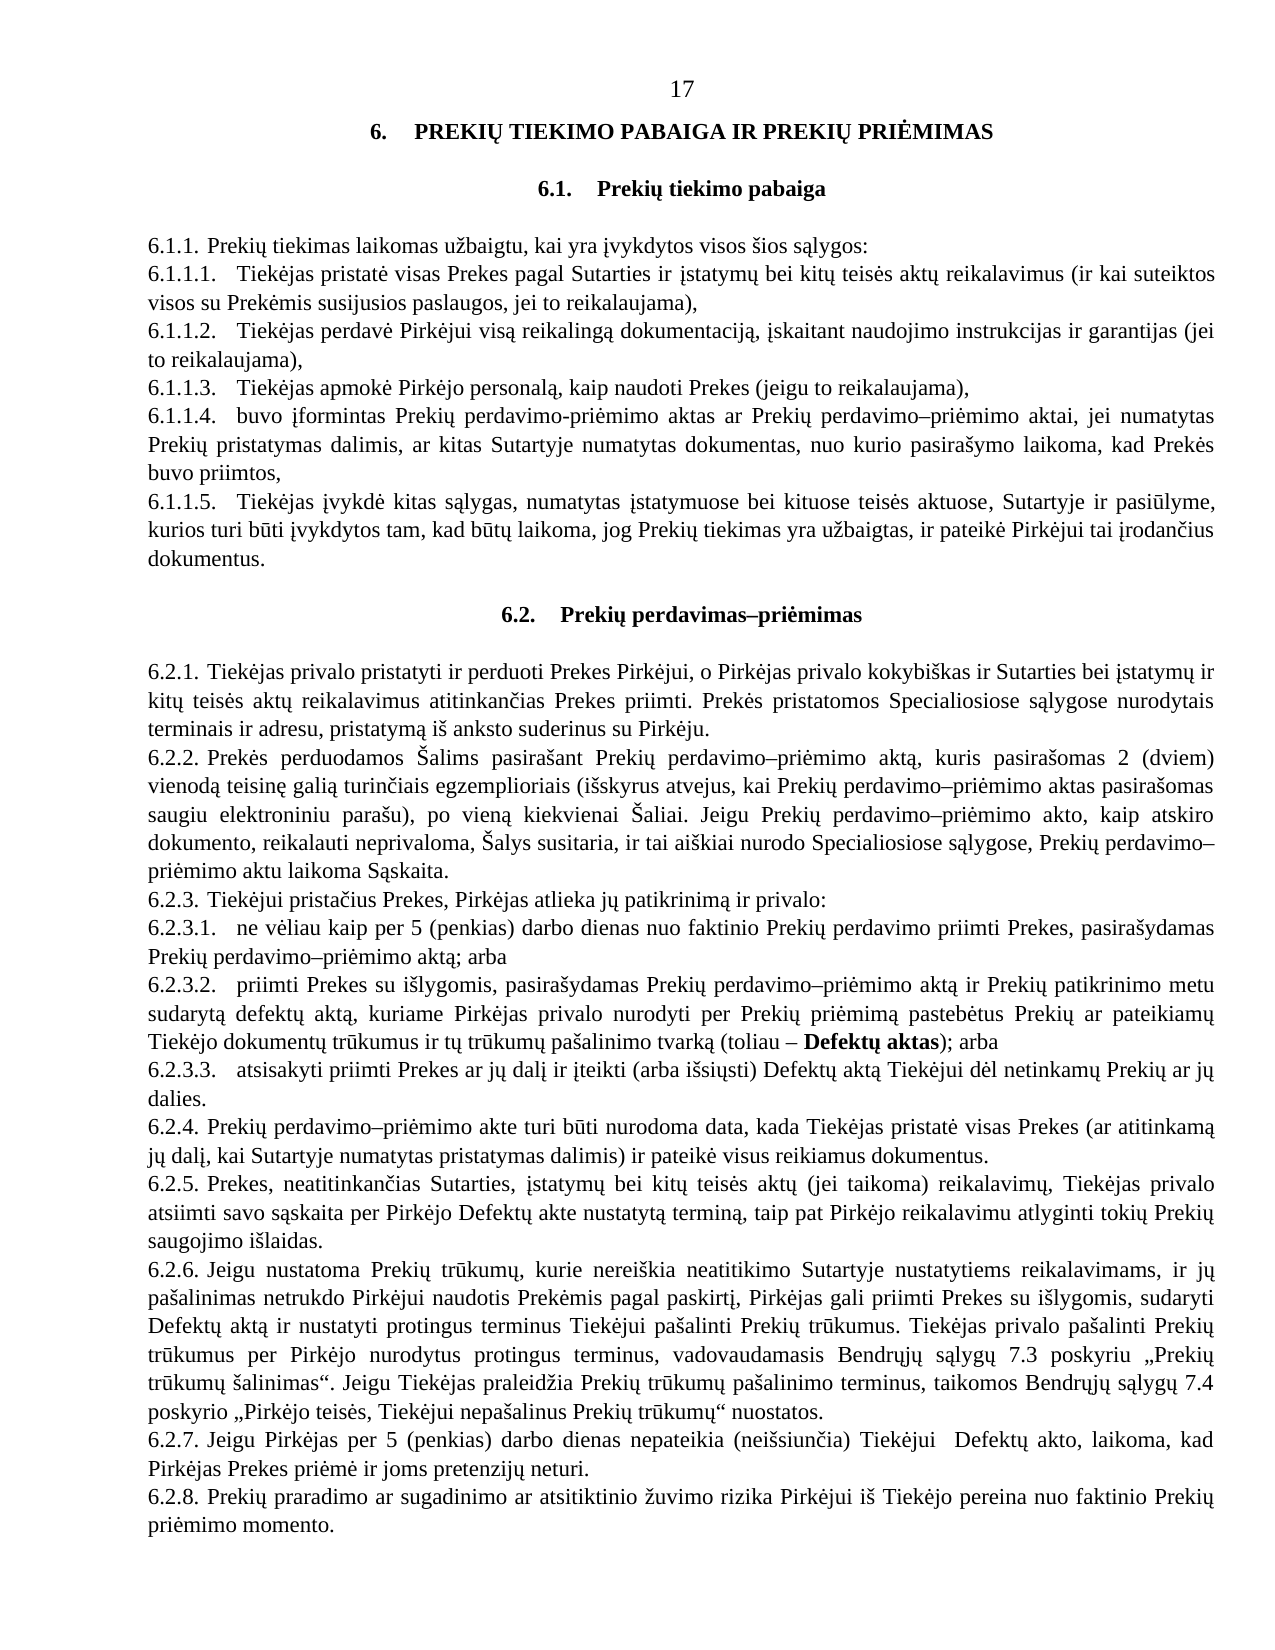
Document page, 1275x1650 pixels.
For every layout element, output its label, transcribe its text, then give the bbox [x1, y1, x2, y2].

text 6.1.1. Prekių tiekimas laikomas užbaigtu, kai yra įvykdytos visos šios sąlygos: [148, 232, 1216, 258]
text 6.2.7. Jeigu Pirkėjas per 5 (penkias) darbo dienas nepateikia (neišsiunčia) Tiekėjui Defektų akto, laikoma, kad Pirkėjas Prekes priėmė ir joms pretenzijų neturi. [148, 1426, 1216, 1481]
text 6. PREKIŲ TIEKIMO PABAIGA IR PREKIŲ priėmimas [148, 118, 1216, 144]
text 6.1.1.4. buvo įformintas Prekių perdavimo-priėmimo aktas ar Prekių perdavimo–priėmimo aktai, jei numatytas Prekių pristatymas dalimis, ar kitas Sutartyje numatytas dokumentas, nuo kurio pasirašymo laikoma, kad Prekės buvo priimtos, [148, 402, 1216, 486]
text 6.2.3. Tiekėjui pristačius Prekes, Pirkėjas atlieka jų patikrinimą ir privalo: [148, 886, 1216, 912]
text 6.1.1.3. Tiekėjas apmokė Pirkėjo personalą, kaip naudoti Prekes (jeigu to reikalaujama), [148, 374, 1216, 400]
text 6.2.5. Prekes, neatitinkančias Sutarties, įstatymų bei kitų teisės aktų (jei taikoma) reikalavimų, Tiekėjas privalo atsiimti savo sąskaita per Pirkėjo Defektų akte nustatytą terminą, taip pat Pirkėjo reikalavimu atlyginti tokių Prekių saugojimo išlaidas. [148, 1170, 1216, 1253]
text 6.2.3.3. atsisakyti priimti Prekes ar jų dalį ir įteikti (arba išsiųsti) Defektų aktą Tiekėjui dėl netinkamų Prekių ar jų dalies. [148, 1057, 1216, 1111]
text 6.2.2. Prekės perduodamos Šalims pasirašant Prekių perdavimo–priėmimo aktą, kuris pasirašomas 2 (dviem) vienodą teisinę galią turinčiais egzemplioriais (išskyrus atvejus, kai Prekių perdavimo–priėmimo aktas pasirašomas saugiu elektroniniu parašu), po vieną kiekvienai Šaliai. Jeigu Prekių perdavimo–priėmimo akto, kaip atskiro dokumento, reikalauti neprivaloma, Šalys susitaria, ir tai aiškiai nurodo Specialiosiose sąlygose, Prekių perdavimo–priėmimo aktu laikoma Sąskaita. [148, 744, 1216, 884]
text 6.1.1.5. Tiekėjas įvykdė kitas sąlygas, numatytas įstatymuose bei kituose teisės aktuose, Sutartyje ir pasiūlyme, kurios turi būti įvykdytos tam, kad būtų laikoma, jog Prekių tiekimas yra užbaigtas, ir pateikė Pirkėjui tai įrodančius dokumentus. [148, 488, 1216, 571]
text 6.1.1.2. Tiekėjas perdavė Pirkėjui visą reikalingą dokumentaciją, įskaitant naudojimo instrukcijas ir garantijas (jei to reikalaujama), [148, 317, 1216, 372]
text 6.2.6. Jeigu nustatoma Prekių trūkumų, kurie nereiškia neatitikimo Sutartyje nustatytiems reikalavimams, ir jų pašalinimas netrukdo Pirkėjui naudotis Prekėmis pagal paskirtį, Pirkėjas gali priimti Prekes su išlygomis, sudaryti Defektų aktą ir nustatyti protingus terminus Tiekėjui pašalinti Prekių trūkumus. Tiekėjas privalo pašalinti Prekių trūkumus per Pirkėjo nurodytus protingus terminus, vadovaudamasis Bendrųjų sąlygų 7.3 poskyriu „Prekių trūkumų šalinimas“. Jeigu Tiekėjas praleidžia Prekių trūkumų pašalinimo terminus, taikomos Bendrųjų sąlygų 7.4 poskyrio „Pirkėjo teisės, Tiekėjui nepašalinus Prekių trūkumų“ nuostatos. [148, 1256, 1216, 1424]
text 6.2.3.2. priimti Prekes su išlygomis, pasirašydamas Prekių perdavimo–priėmimo aktą ir Prekių patikrinimo metu sudarytą defektų aktą, kuriame Pirkėjas privalo nurodyti per Prekių priėmimą pastebėtus Prekių ar pateikiamų Tiekėjo dokumentų trūkumus ir tų trūkumų pašalinimo tvarką (toliau – Defektų aktas); arba [148, 971, 1216, 1054]
text 6.2.3.1. ne vėliau kaip per 5 (penkias) darbo dienas nuo faktinio Prekių perdavimo priimti Prekes, pasirašydamas Prekių perdavimo–priėmimo aktą; arba [148, 914, 1216, 969]
text 6.1.1.1. Tiekėjas pristatė visas Prekes pagal Sutarties ir įstatymų bei kitų teisės aktų reikalavimus (ir kai suteiktos visos su Prekėmis susijusios paslaugos, jei to reikalaujama), [148, 260, 1216, 315]
text 6.2.4. Prekių perdavimo–priėmimo akte turi būti nurodoma data, kada Tiekėjas pristatė visas Prekes (ar atitinkamą jų dalį, kai Sutartyje numatytas pristatymas dalimis) ir pateikė visus reikiamus dokumentus. [148, 1113, 1216, 1168]
text 6.1. Prekių tiekimo pabaiga [148, 175, 1216, 201]
text 6.2. Prekių perdavimas–priėmimas [148, 602, 1216, 628]
text 6.2.8. Prekių praradimo ar sugadinimo ar atsitiktinio žuvimo rizika Pirkėjui iš Tiekėjo pereina nuo faktinio Prekių priėmimo momento. [148, 1483, 1216, 1538]
text 6.2.1. Tiekėjas privalo pristatyti ir perduoti Prekes Pirkėjui, o Pirkėjas privalo kokybiškas ir Sutarties bei įstatymų ir kitų teisės aktų reikalavimus atitinkančias Prekes priimti. Prekės pristatomos Specialiosiose sąlygose nurodytais terminais ir adresu, pristatymą iš anksto suderinus su Pirkėju. [148, 658, 1216, 742]
